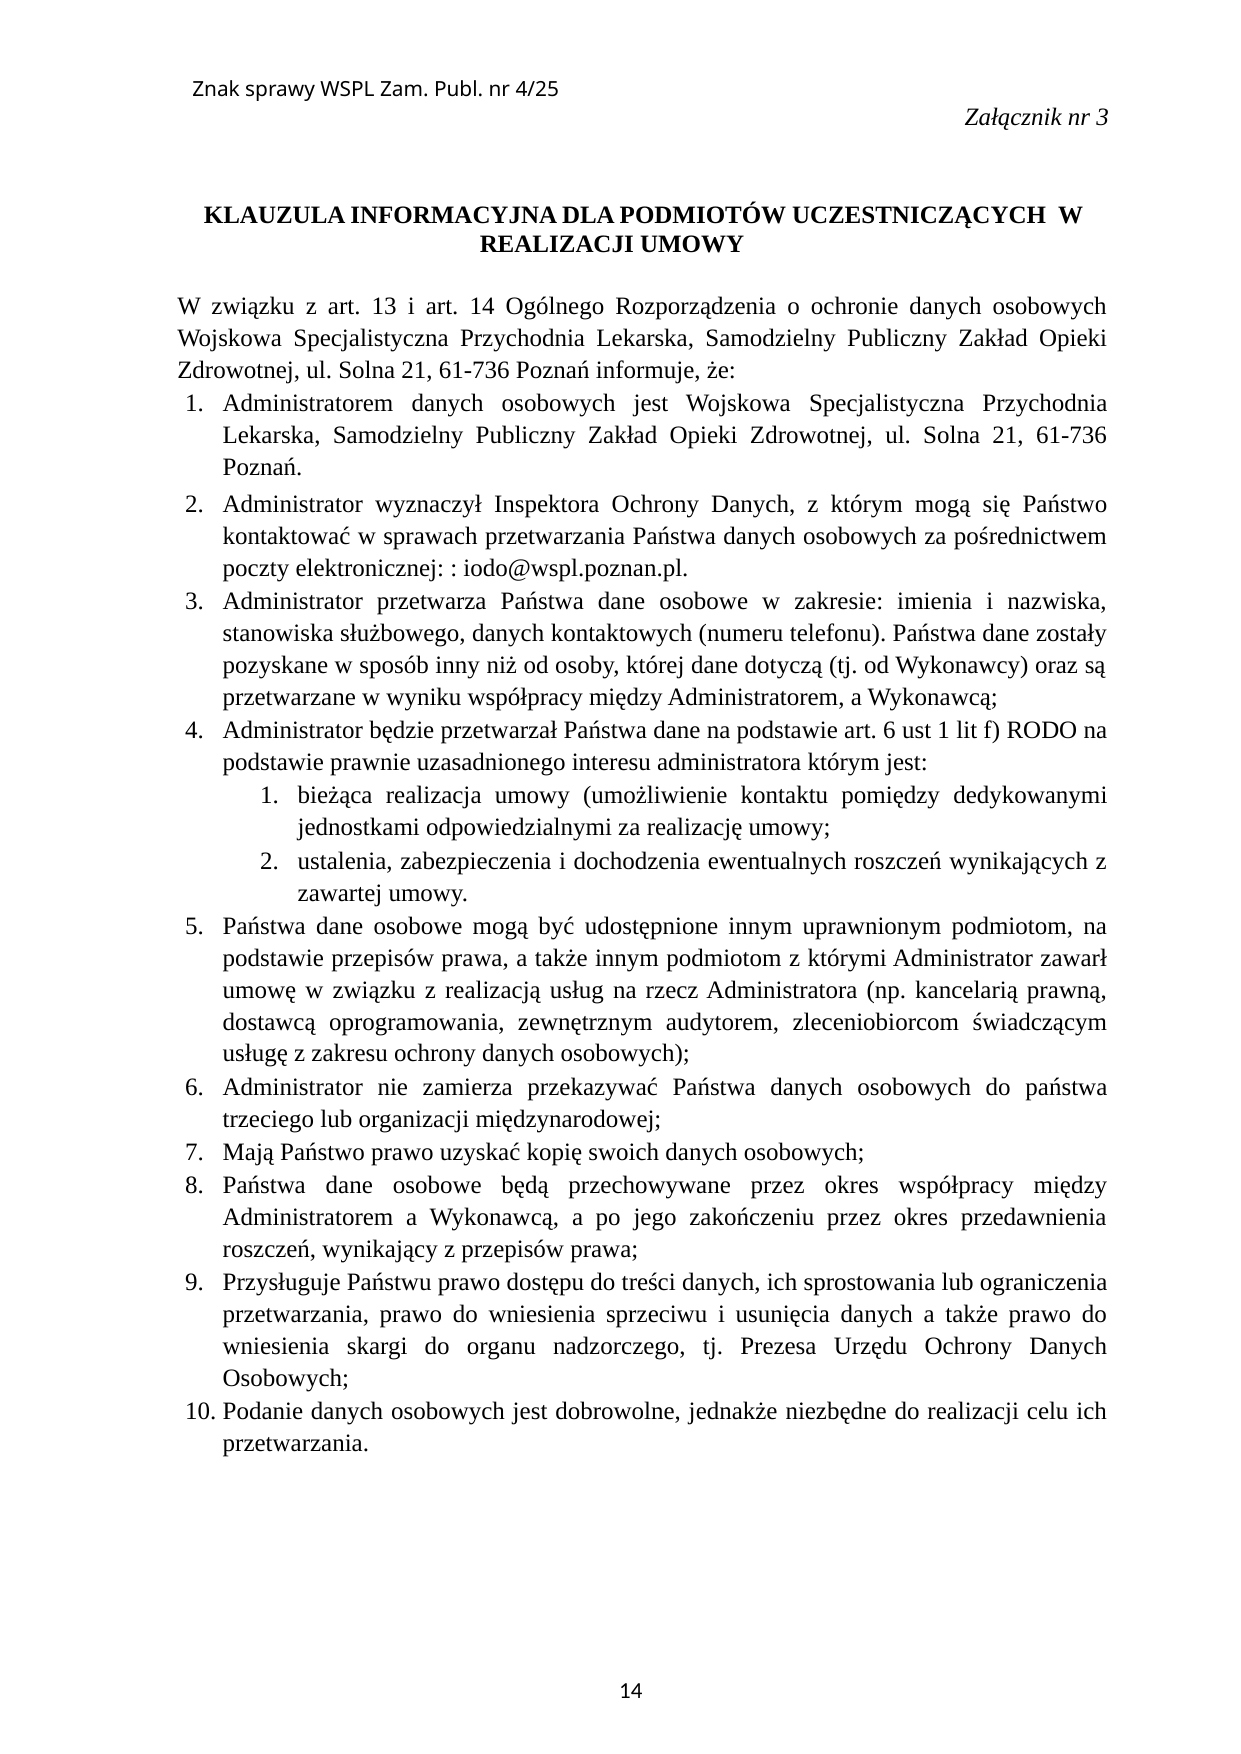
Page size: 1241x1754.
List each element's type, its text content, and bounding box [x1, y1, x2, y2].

list ustalenia, zabezpieczenia i dochodzenia ewentualnych roszczeń wynikających z zawartej umowy. [260, 846, 1108, 906]
list Administrator będzie przetwarzał Państwa dane na podstawie art. 6 ust 1 lit f) RODO na podstawie prawnie uzasadnionego interesu administratora którym jest: [185, 715, 1108, 776]
text W związku z art. 13 i art. 14 Ogólnego Rozporządzenia o ochronie danych osobowych Wojskowa Specjalistyczna Przychodnia Lekarska, Samodzielny Publiczny Zakład Opieki Zdrowotnej, ul. Solna 21, 61-736 Poznań informuje, że: [177, 291, 1108, 383]
list Administrator wyznaczył Inspektora Ochrony Danych, z którym mogą się Państwo kontaktować w sprawach przetwarzania Państwa danych osobowych za pośrednictwem poczty elektronicznej: : iodo@wspl.poznan.pl. [185, 489, 1108, 582]
list Przysługuje Państwu prawo dostępu do treści danych, ich sprostowania lub ograniczenia przetwarzania, prawo do wniesienia sprzeciwu i usunięcia danych a także prawo do wniesienia skargi do organu nadzorczego, tj. Prezesa Urzędu Ochrony Danych Osobowych; [185, 1267, 1108, 1392]
text Załącznik nr 3 [423, 102, 1109, 131]
list Administrator przetwarza Państwa dane osobowe w zakresie: imienia i nazwiska, stanowiska służbowego, danych kontaktowych (numeru telefonu). Państwa dane zostały pozyskane w sposób inny niż od osoby, której dane dotyczą (tj. od Wykonawcy) oraz są przetwarzane w wyniku współpracy między Administratorem, a Wykonawcą; [185, 586, 1108, 711]
list Państwa dane osobowe będą przechowywane przez okres współpracy między Administratorem a Wykonawcą, a po jego zakończeniu przez okres przedawnienia roszczeń, wynikający z przepisów prawa; [185, 1170, 1108, 1263]
list Podanie danych osobowych jest dobrowolne, jednakże niezbędne do realizacji celu ich przetwarzania. [185, 1396, 1108, 1457]
list Państwa dane osobowe mogą być udostępnione innym uprawnionym podmiotom, na podstawie przepisów prawa, a także innym podmiotom z którymi Administrator zawarł umowę w związku z realizacją usług na rzecz Administratora (np. kancelarią prawną, dostawcą oprogramowania, zewnętrznym audytorem, zleceniobiorcom świadczącym usługę z zakresu ochrony danych osobowych); [185, 911, 1108, 1067]
list Administratorem danych osobowych jest Wojskowa Specjalistyczna Przychodnia Lekarska, Samodzielny Publiczny Zakład Opieki Zdrowotnej, ul. Solna 21, 61-736 Poznań. [185, 388, 1108, 481]
list Administrator nie zamierza przekazywać Państwa danych osobowych do państwa trzeciego lub organizacji międzynarodowej; [185, 1072, 1108, 1132]
list bieżąca realizacja umowy (umożliwienie kontaktu pomiędzy dedykowanymi jednostkami odpowiedzialnymi za realizację umowy; [260, 781, 1108, 841]
list Mają Państwo prawo uzyskać kopię swoich danych osobowych; [185, 1137, 1108, 1166]
text KLAUZULA INFORMACYJNA DLA PODMIOTÓW UCZESTNICZĄCYCH W REALIZACJI UMOWY [204, 200, 1089, 258]
